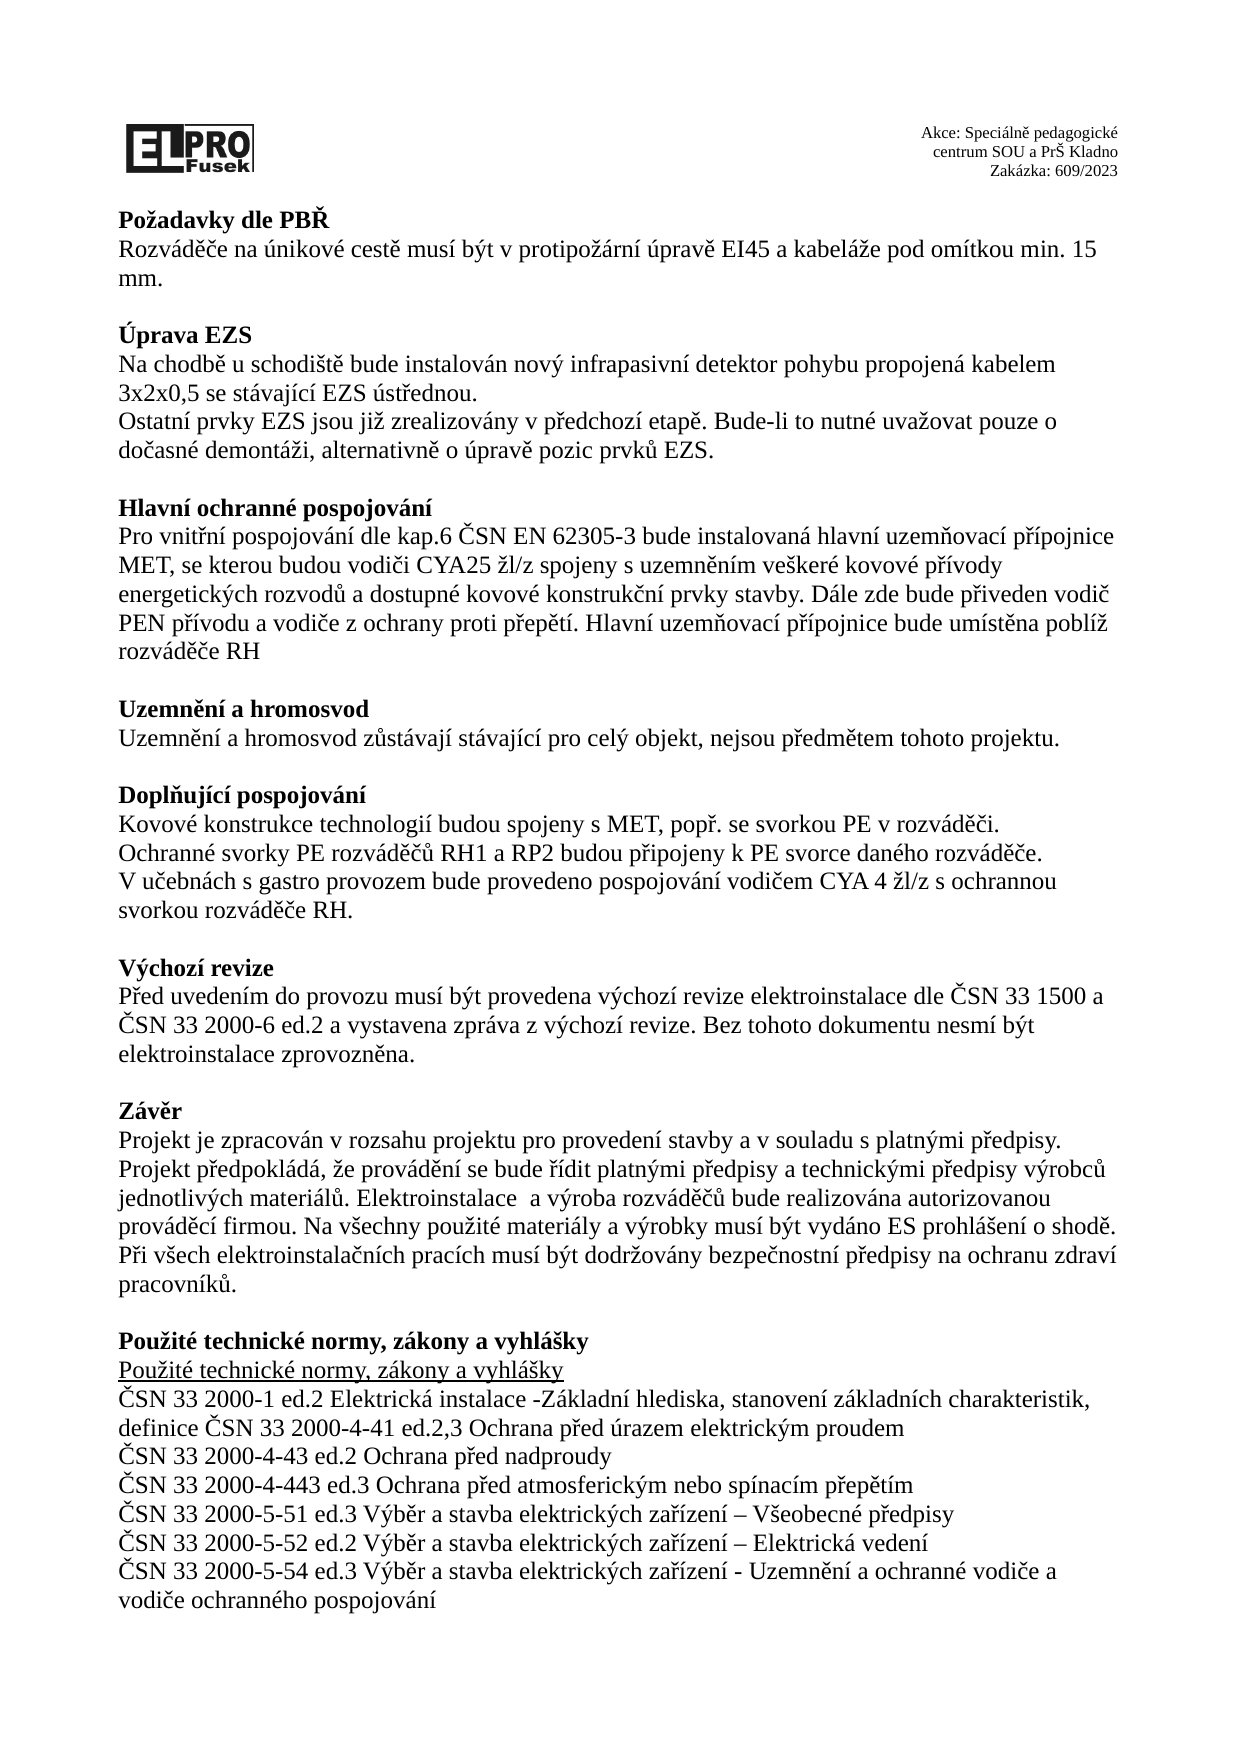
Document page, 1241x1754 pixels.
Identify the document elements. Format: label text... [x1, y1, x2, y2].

text Kovové konstrukce technologií budou spojeny s MET, popř. se svorkou PE v rozváděči. [118, 809, 1122, 838]
text ČSN 33 2000-4-43 ed.2 Ochrana před nadproudy [118, 1441, 1122, 1470]
text Výchozí revize [118, 953, 1122, 981]
text Hlavní ochranné pospojování [118, 493, 1122, 521]
text Použité technické normy, zákony a vyhlášky [118, 1326, 1122, 1355]
text Ostatní prvky EZS jsou již zrealizovány v předchozí etapě. Bude-li to nutné uvažovat pouze o dočasné demontáži, alternativně o úpravě pozic prvků EZS. [118, 406, 1122, 464]
text ČSN 33 2000-1 ed.2 Elektrická instalace -Základní hlediska, stanovení základních charakteristik, definice ČSN 33 2000-4-41 ed.2,3 Ochrana před úrazem elektrickým proudem [118, 1384, 1122, 1441]
text Úprava EZS [118, 320, 1122, 349]
picture [126, 124, 254, 173]
text Doplňující pospojování [118, 780, 1122, 809]
text ČSN 33 2000-5-51 ed.3 Výběr a stavba elektrických zařízení – Všeobecné předpisy [118, 1499, 1122, 1528]
text Na chodbě u schodiště bude instalován nový infrapasivní detektor pohybu propojená kabelem 3x2x0,5 se stávající EZS ústřednou. [118, 349, 1122, 406]
text Rozváděče na únikové cestě musí být v protipožární úpravě EI45 a kabeláže pod omítkou min. 15 mm. [118, 234, 1122, 291]
text ČSN 33 2000-4-443 ed.3 Ochrana před atmosferickým nebo spínacím přepětím [118, 1470, 1122, 1499]
text Pro vnitřní pospojování dle kap.6 ČSN EN 62305-3 bude instalovaná hlavní uzemňovací přípojnice MET, se kterou budou vodiči CYA25 žl/z spojeny s uzemněním veškeré kovové přívody energetických rozvodů a dostupné kovové konstrukční prvky stavby. Dále zde bude přiveden vodič PEN přívodu a vodiče z ochrany proti přepětí. Hlavní uzemňovací přípojnice bude umístěna poblíž rozváděče RH [118, 521, 1122, 665]
text ČSN 33 2000-5-52 ed.2 Výběr a stavba elektrických zařízení – Elektrická vedení [118, 1528, 1122, 1556]
text V učebnách s gastro provozem bude provedeno pospojování vodičem CYA 4 žl/z s ochrannou svorkou rozváděče RH. [118, 866, 1122, 924]
text Uzemnění a hromosvod zůstávají stávající pro celý objekt, nejsou předmětem tohoto projektu. [118, 723, 1122, 751]
text Požadavky dle PBŘ [118, 205, 1122, 234]
text Před uvedením do provozu musí být provedena výchozí revize elektroinstalace dle ČSN 33 1500 a ČSN 33 2000-6 ed.2 a vystavena zpráva z výchozí revize. Bez tohoto dokumentu nesmí být elektroinstalace zprovozněna. [118, 981, 1122, 1068]
text Uzemnění a hromosvod [118, 694, 1122, 723]
text ČSN 33 2000-5-54 ed.3 Výběr a stavba elektrických zařízení - Uzemnění a ochranné vodiče a vodiče ochranného pospojování [118, 1556, 1122, 1614]
text Projekt je zpracován v rozsahu projektu pro provedení stavby a v souladu s platnými předpisy. Projekt předpokládá, že provádění se bude řídit platnými předpisy a technickými předpisy výrobců jednotlivých materiálů. Elektroinstalace a výroba rozváděčů bude realizována autorizovanou prováděcí firmou. Na všechny použité materiály a výrobky musí být vydáno ES prohlášení o shodě. Při všech elektroinstalačních pracích musí být dodržovány bezpečnostní předpisy na ochranu zdraví pracovníků. [118, 1125, 1122, 1298]
text Závěr [118, 1096, 1122, 1125]
text Použité technické normy, zákony a vyhlášky [118, 1355, 1122, 1384]
text Ochranné svorky PE rozváděčů RH1 a RP2 budou připojeny k PE svorce daného rozváděče. [118, 838, 1122, 866]
